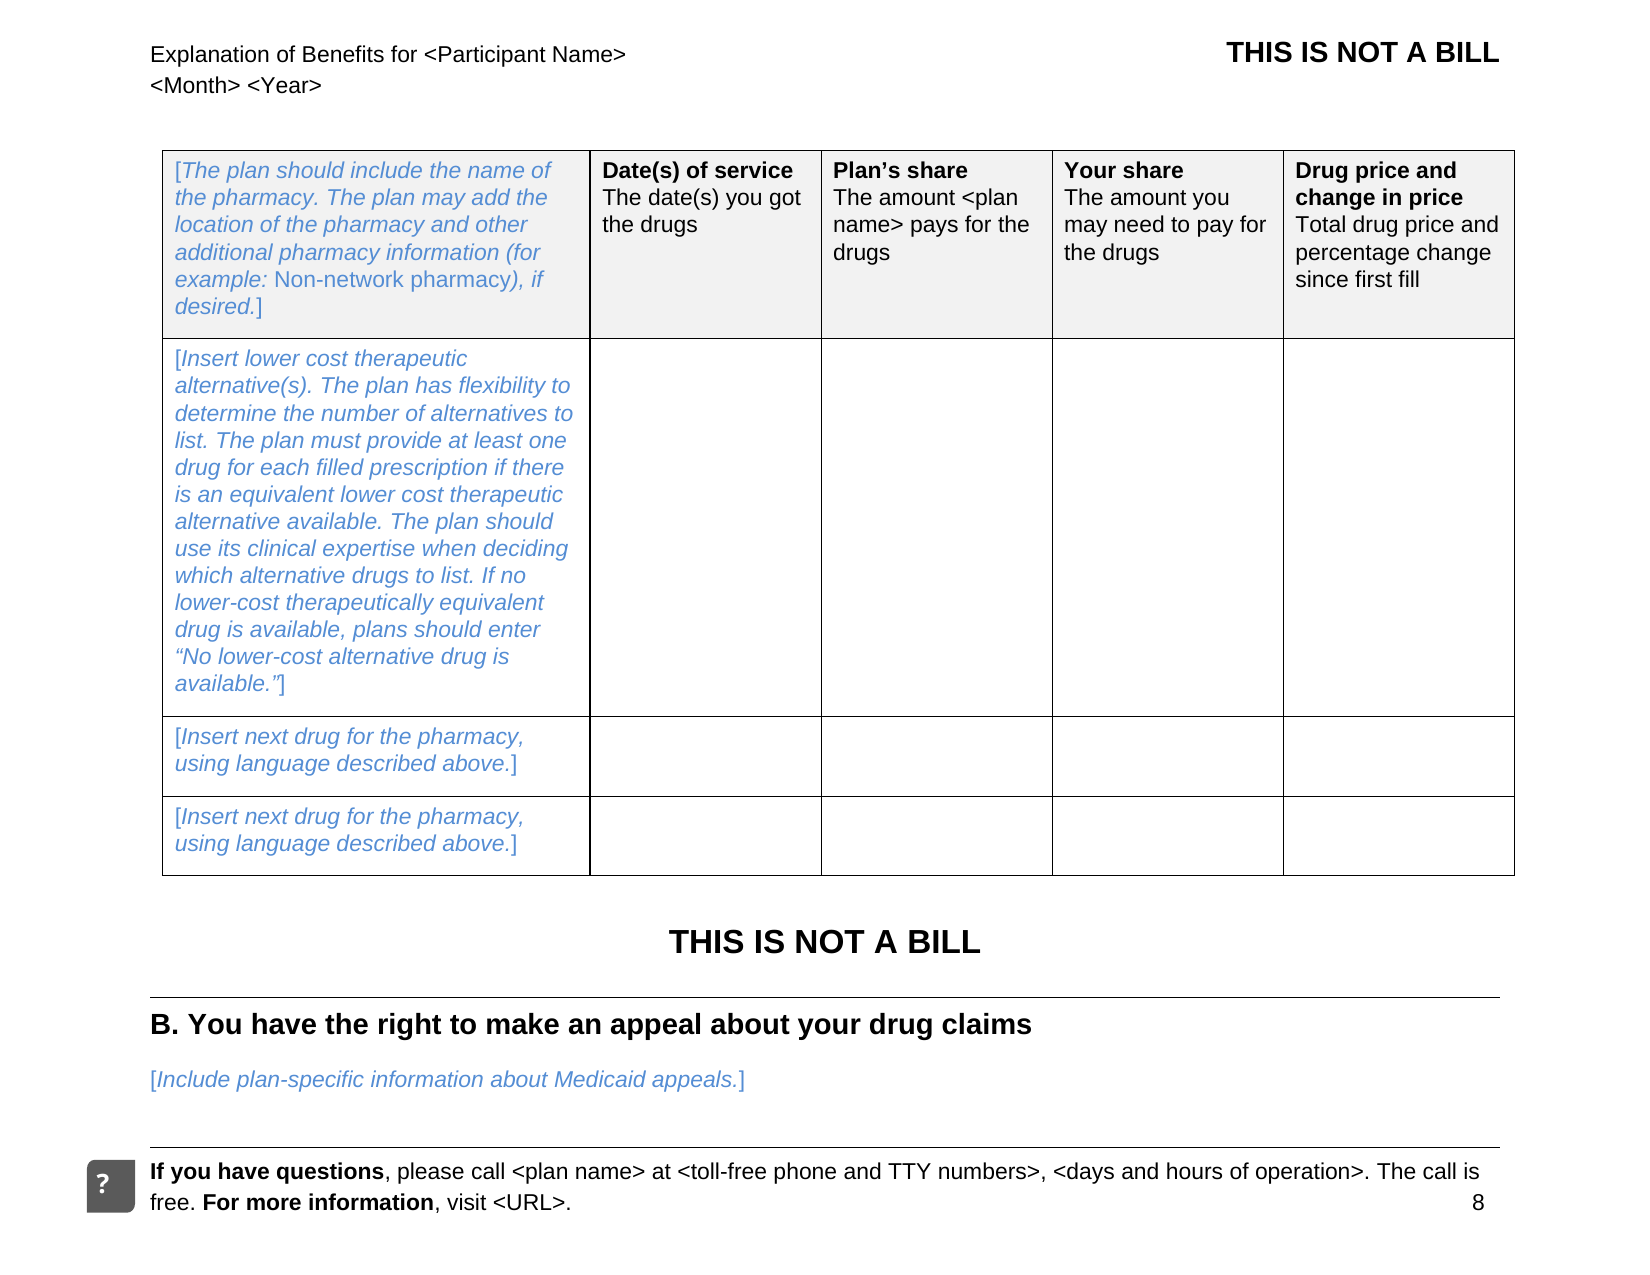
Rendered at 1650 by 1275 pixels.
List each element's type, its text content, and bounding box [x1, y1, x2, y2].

table_cell [591, 339, 821, 716]
table_cell [1284, 717, 1514, 796]
table_cell [591, 717, 821, 796]
table_header Drug price and change in price Total drug price and percentage change since first fill [1284, 151, 1514, 338]
table_header Date(s) of service The date(s) you got the drugs [591, 151, 821, 338]
table_cell [Insert next drug for the pharmacy, using language described above.] [163, 797, 589, 875]
table_cell [591, 797, 821, 875]
table_cell [1284, 797, 1514, 875]
table_cell [Insert next drug for the pharmacy, using language described above.] [163, 717, 589, 796]
table_cell [822, 339, 1052, 716]
table_cell [1284, 339, 1514, 716]
text [Include plan-specific information about Medicaid appeals.] [150, 1063, 1500, 1094]
table_cell [822, 797, 1052, 875]
table_header Plan’s share The amount <plan name> pays for the drugs [822, 151, 1052, 338]
table_header Your share The amount you may need to pay for the drugs [1053, 151, 1283, 338]
table_cell [822, 717, 1052, 796]
table_cell [1053, 339, 1283, 716]
subtitle You have the right to make an appeal about your drug claims [150, 998, 1500, 1042]
table_cell [Insert lower cost therapeutic alternative(s). The plan has flexibility to determine the number of alternatives to list. The plan must provide at least one drug for each filled prescription if there is an equivalent lower cost therapeutic alternative available. The plan should use its clinical expertise when deciding which alternative drugs to list. If no lower-cost therapeutically equivalent drug is available, plans should enter “No lower-cost alternative drug is available.”] [163, 339, 589, 716]
text THIS IS NOT A BILL [150, 928, 1500, 960]
table_cell [1053, 717, 1283, 796]
table_cell [1053, 797, 1283, 875]
table_header [The plan should include the name of the pharmacy. The plan may add the location of the pharmacy and other additional pharmacy information (for example: Non-network pharmacy), if desired.] [163, 151, 589, 338]
